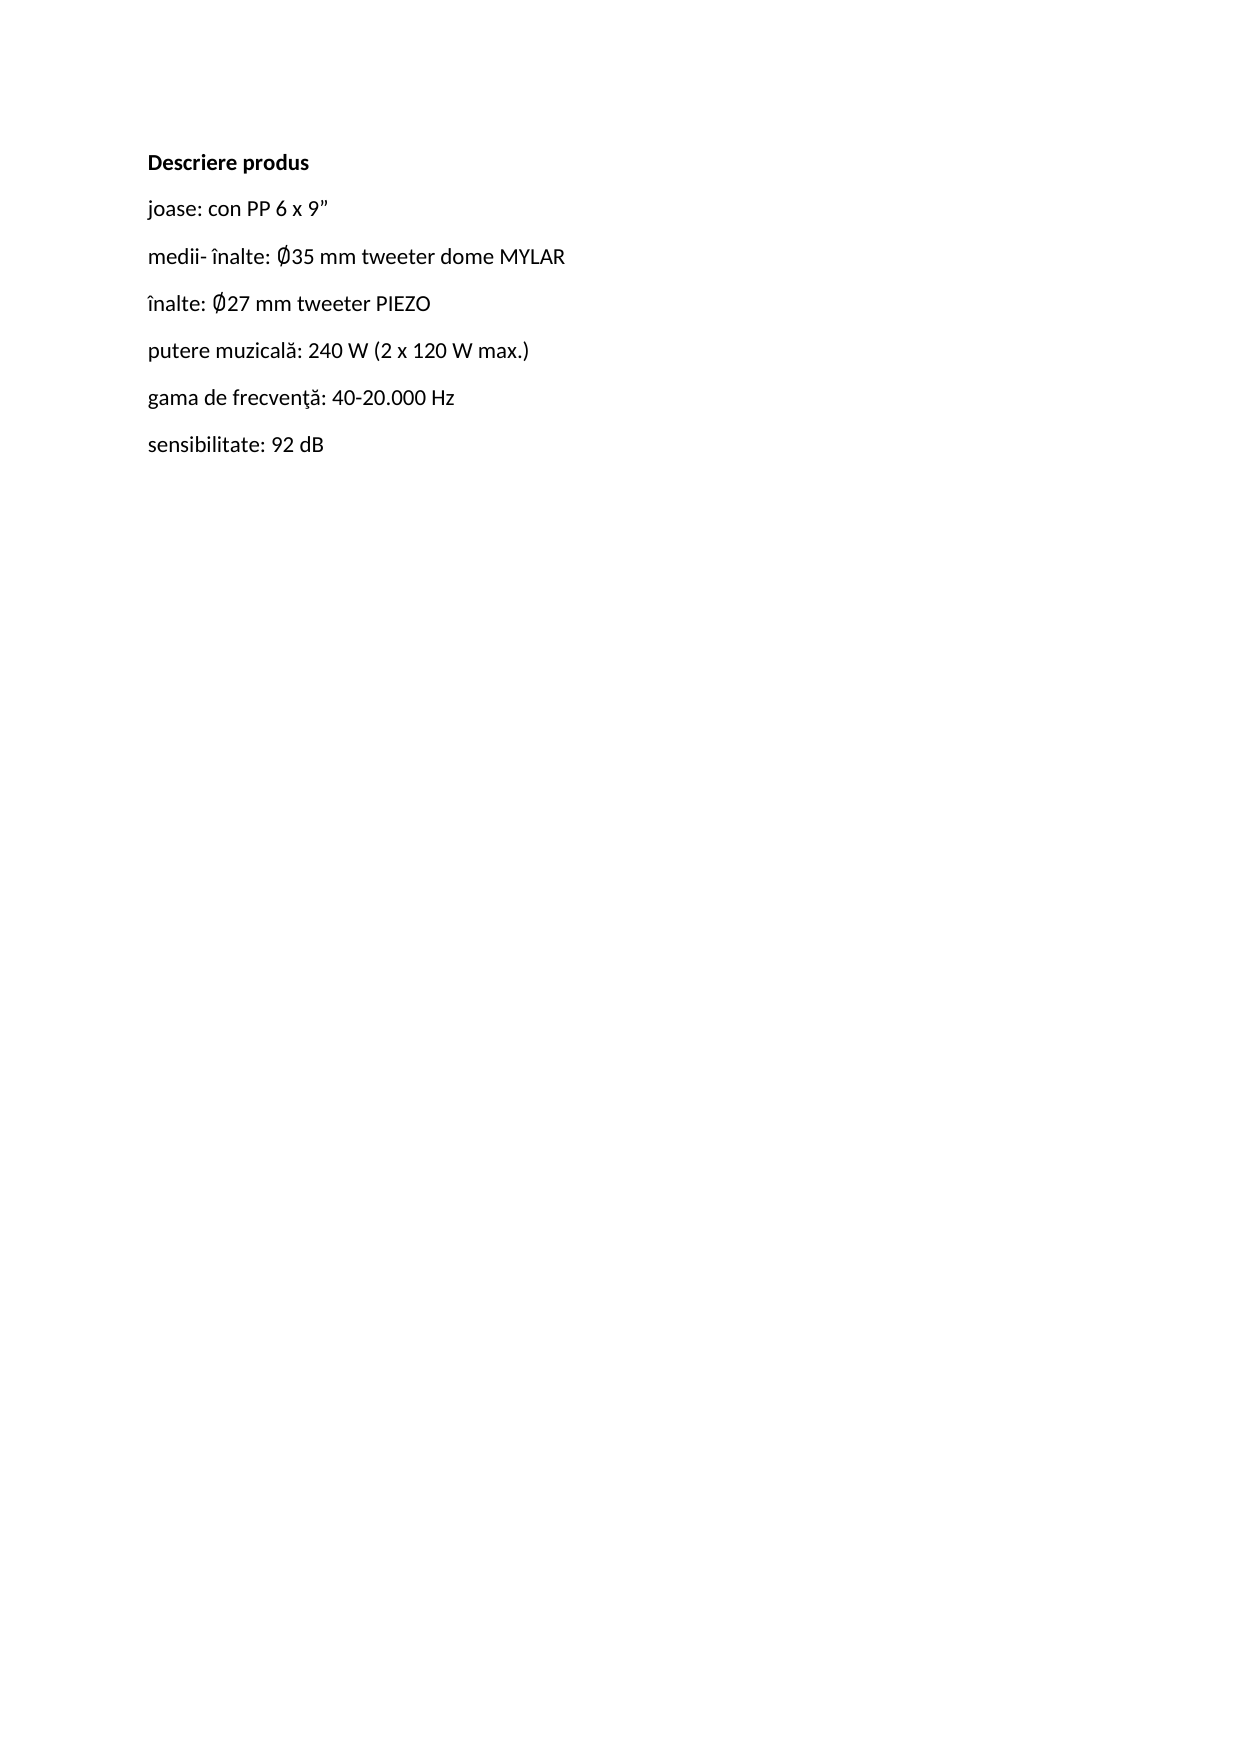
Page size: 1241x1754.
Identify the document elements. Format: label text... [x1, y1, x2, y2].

text joase: con PP 6 x 9” [148, 194, 1093, 222]
text putere muzicală: 240 W (2 x 120 W max.) [148, 336, 1093, 364]
text gama de frecvenţă: 40-20.000 Hz [148, 383, 1093, 411]
text Descriere produs [148, 148, 1093, 176]
text înalte: ∅27 mm tweeter PIEZO [148, 289, 1093, 317]
text medii- înalte: ∅35 mm tweeter dome MYLAR [148, 241, 1093, 270]
text sensibilitate: 92 dB [148, 430, 1093, 458]
